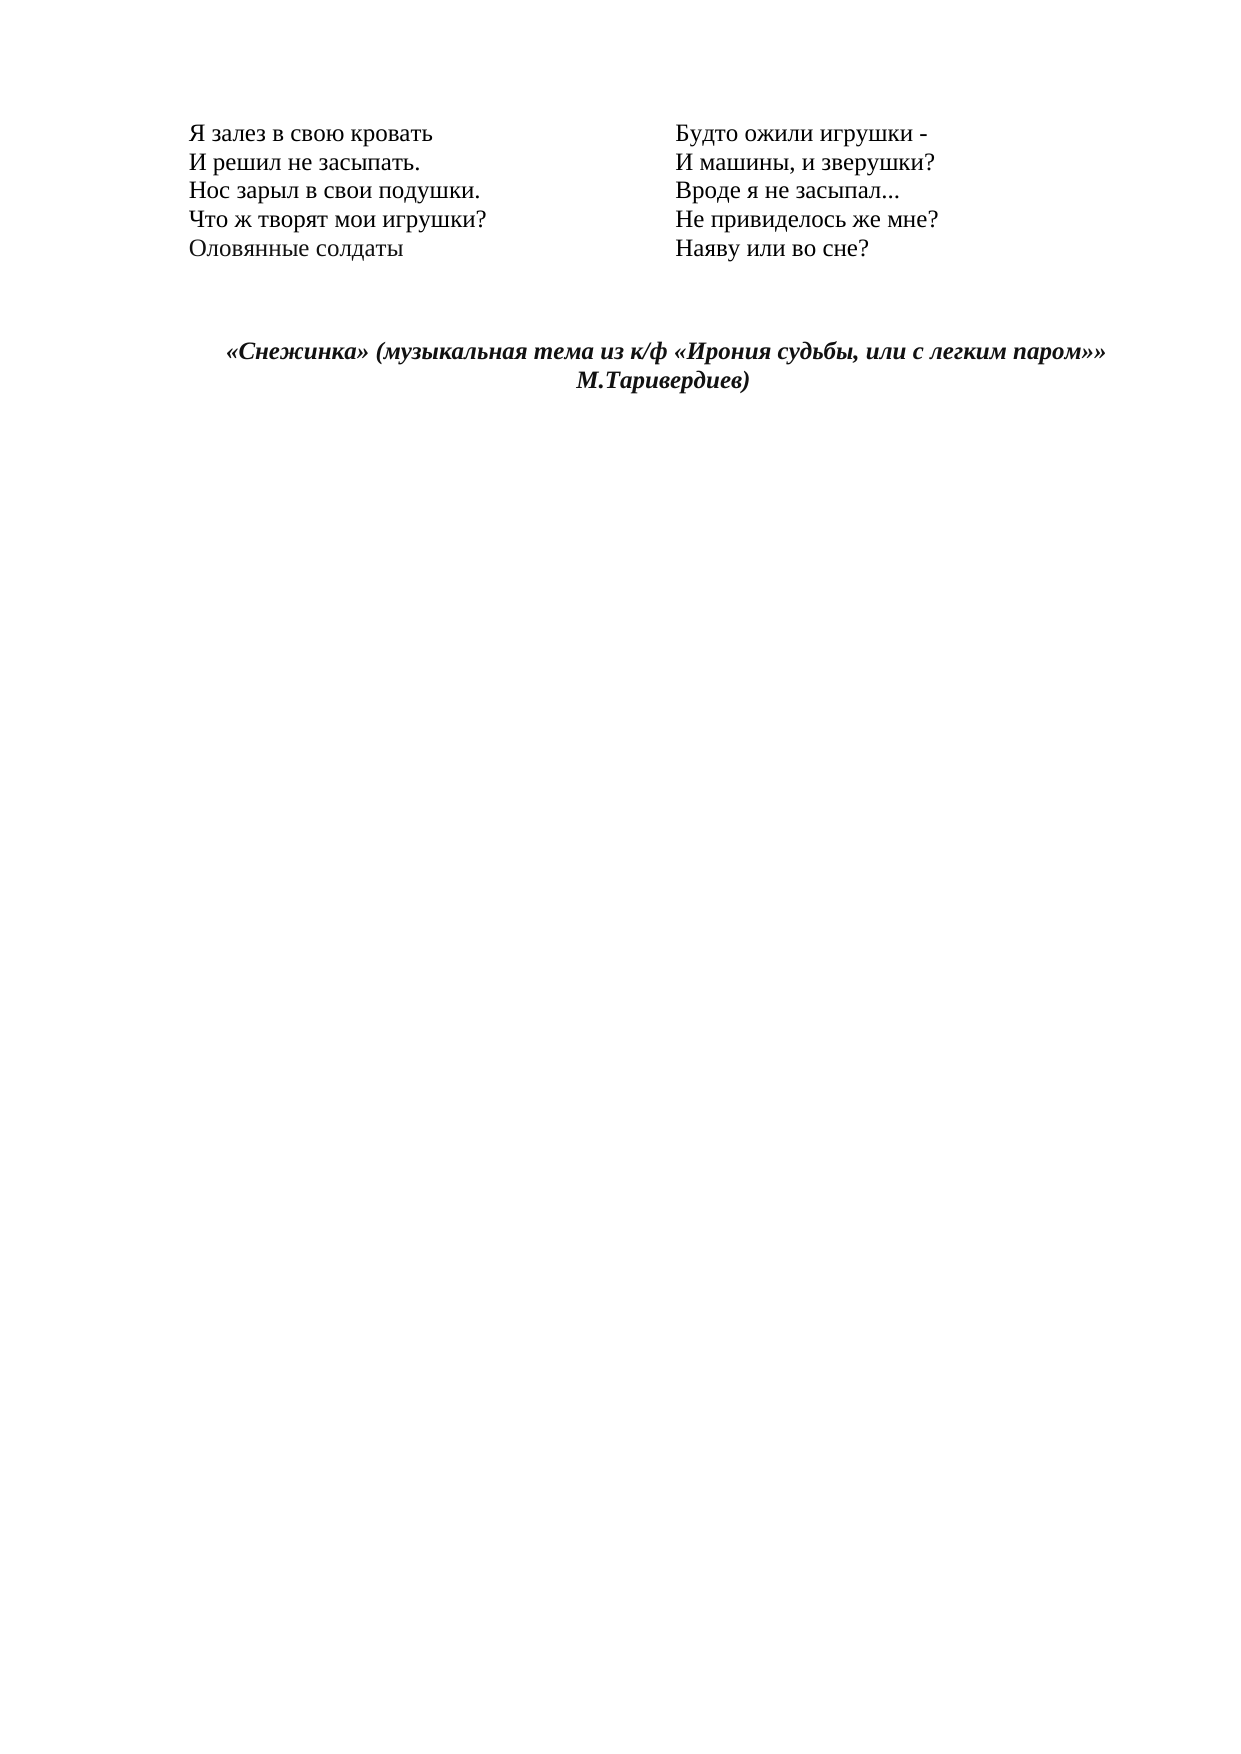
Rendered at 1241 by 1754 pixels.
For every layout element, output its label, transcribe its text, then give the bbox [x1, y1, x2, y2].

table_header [177, 118, 664, 291]
text «Снежинка» (музыкальная тема из к/ф «Ирония судьбы, или с легким паром»» М.Таривердиев) [177, 336, 1152, 393]
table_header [664, 118, 1151, 291]
